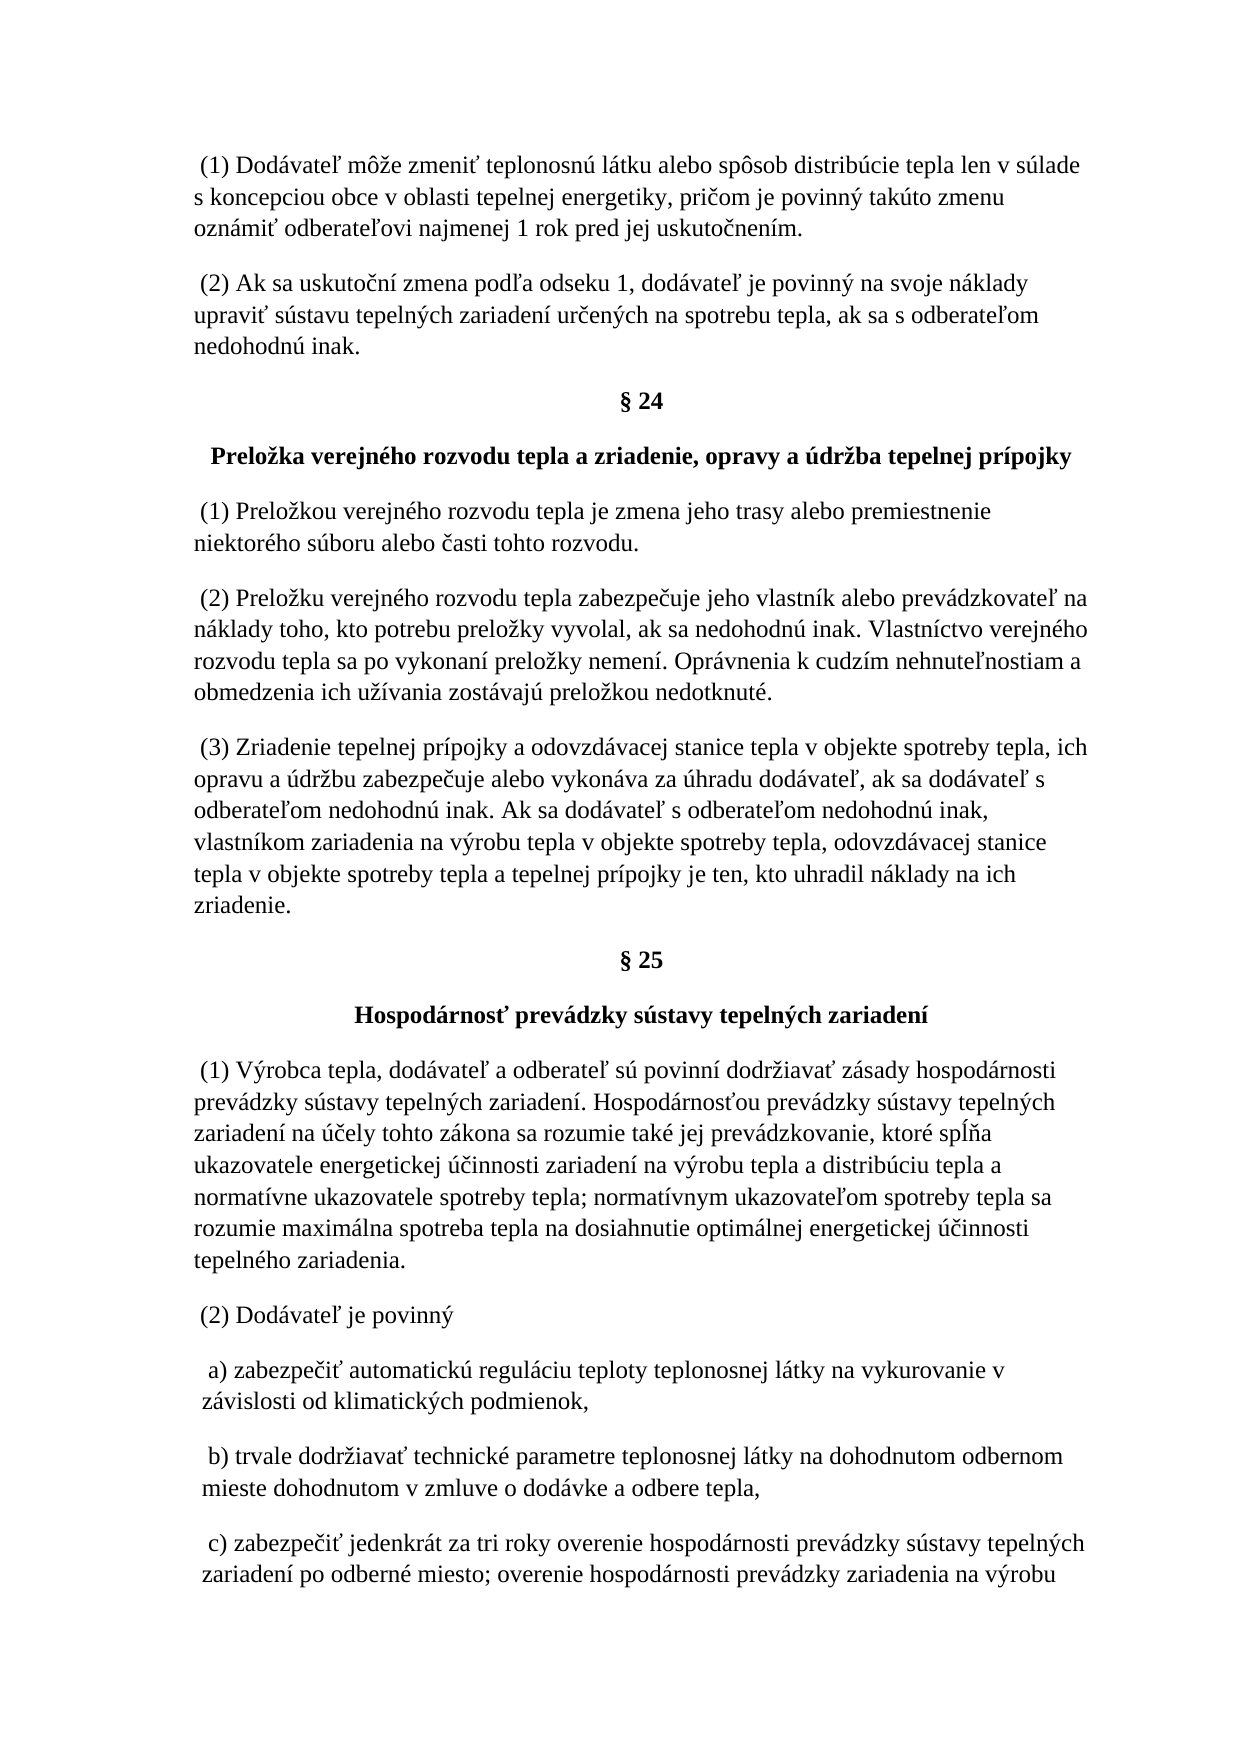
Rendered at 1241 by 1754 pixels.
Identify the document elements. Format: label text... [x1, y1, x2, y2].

text (2) Dodávateľ je povinný [194, 1300, 1090, 1328]
text Hospodárnosť prevádzky sústavy tepelných zariadení [186, 1000, 1090, 1029]
text (1) Dodávateľ môže zmeniť teplonosnú látku alebo spôsob distribúcie tepla len v súlade s koncepciou obce v oblasti tepelnej energetiky, pričom je povinný takúto zmenu oznámiť odberateľovi najmenej 1 rok pred jej uskutočnením. [194, 150, 1090, 242]
text b) trvale dodržiavať technické parametre teplonosnej látky na dohodnutom odbernom mieste dohodnutom v zmluve o dodávke a odbere tepla, [202, 1441, 1090, 1502]
text § 24 [186, 386, 1090, 415]
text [202, 1528, 1090, 1588]
text Preložka verejného rozvodu tepla a zriadenie, opravy a údržba tepelnej prípojky [186, 441, 1090, 470]
text (1) Preložkou verejného rozvodu tepla je zmena jeho trasy alebo premiestnenie niektorého súboru alebo časti tohto rozvodu. [194, 496, 1090, 557]
text § 25 [186, 945, 1090, 974]
text a) zabezpečiť automatickú reguláciu teploty teplonosnej látky na vykurovanie v závislosti od klimatických podmienok, [202, 1355, 1090, 1415]
text (1) Výrobca tepla, dodávateľ a odberateľ sú povinní dodržiavať zásady hospodárnosti prevádzky sústavy tepelných zariadení. Hospodárnosťou prevádzky sústavy tepelných zariadení na účely tohto zákona sa rozumie také jej prevádzkovanie, ktoré spĺňa ukazovatele energetickej účinnosti zariadení na výrobu tepla a distribúciu tepla a normatívne ukazovatele spotreby tepla; normatívnym ukazovateľom spotreby tepla sa rozumie maximálna spotreba tepla na dosiahnutie optimálnej energetickej účinnosti tepelného zariadenia. [194, 1055, 1090, 1273]
text (2) Ak sa uskutoční zmena podľa odseku 1, dodávateľ je povinný na svoje náklady upraviť sústavu tepelných zariadení určených na spotrebu tepla, ak sa s odberateľom nedohodnú inak. [194, 268, 1090, 360]
text (2) Preložku verejného rozvodu tepla zabezpečuje jeho vlastník alebo prevádzkovateľ na náklady toho, kto potrebu preložky vyvolal, ak sa nedohodnú inak. Vlastníctvo verejného rozvodu tepla sa po vykonaní preložky nemení. Oprávnenia k cudzím nehnuteľnostiam a obmedzenia ich užívania zostávajú preložkou nedotknuté. [194, 583, 1090, 706]
text (3) Zriadenie tepelnej prípojky a odovzdávacej stanice tepla v objekte spotreby tepla, ich opravu a údržbu zabezpečuje alebo vykonáva za úhradu dodávateľ, ak sa dodávateľ s odberateľom nedohodnú inak. Ak sa dodávateľ s odberateľom nedohodnú inak, vlastníkom zariadenia na výrobu tepla v objekte spotreby tepla, odovzdávacej stanice tepla v objekte spotreby tepla a tepelnej prípojky je ten, kto uhradil náklady na ich zriadenie. [194, 732, 1090, 919]
